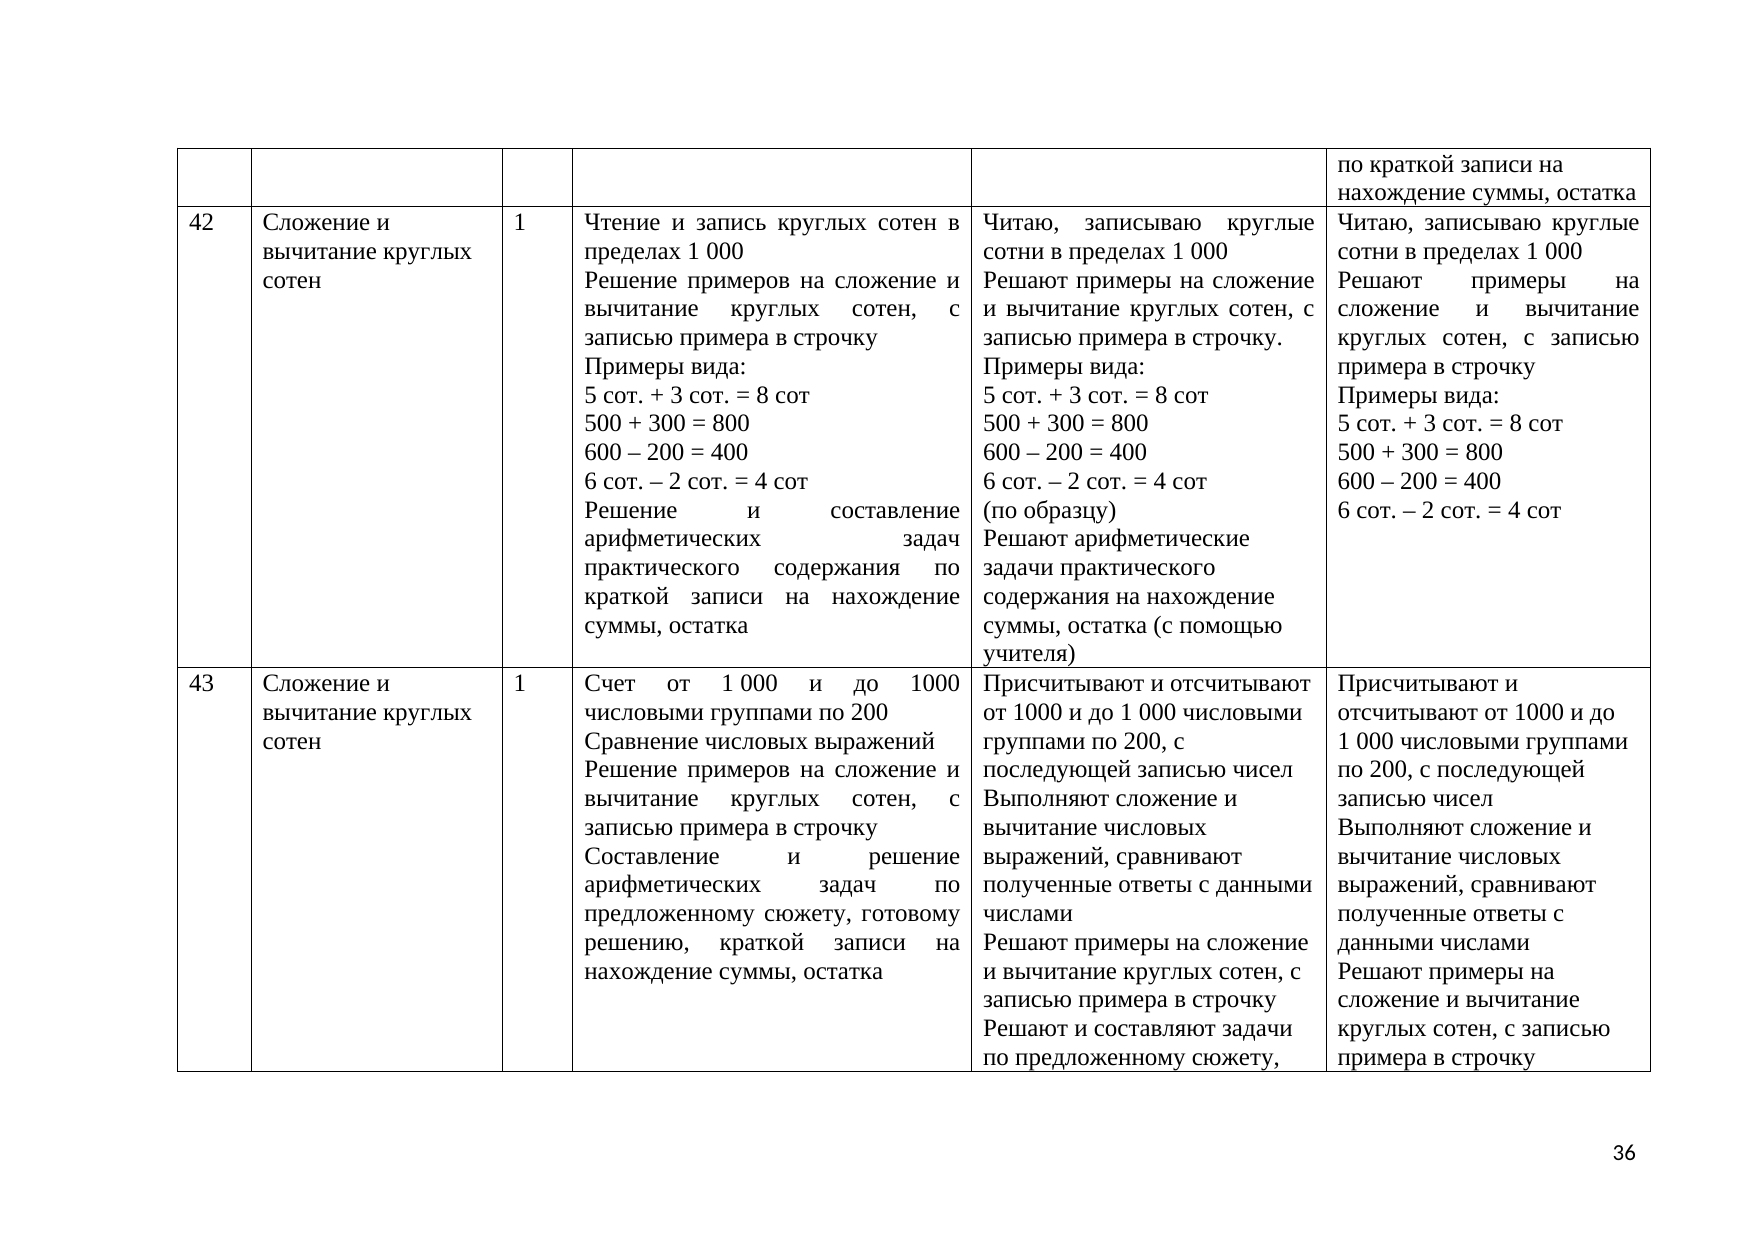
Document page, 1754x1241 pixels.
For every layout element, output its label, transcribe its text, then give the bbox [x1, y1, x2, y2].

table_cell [1327, 149, 1650, 206]
table_cell Читаю, записываю круглые сотни в пределах 1 000 Решают примеры на сложение и вычитание круглых сотен, с записью примера в строчку Примеры вида: 5 сот. + 3 сот. = 8 сот 500 + 300 = 800 600 – 200 = 400 6 сот. – 2 сот. = 4 сот [1327, 207, 1650, 667]
table_cell 42 [178, 207, 251, 667]
table_cell 43 [178, 668, 251, 1071]
table_cell Чтение и запись круглых сотен в пределах 1 000 Решение примеров на сложение и вычитание круглых сотен, с записью примера в строчку Примеры вида: 5 сот. + 3 сот. = 8 сот 500 + 300 = 800 600 – 200 = 400 6 сот. – 2 сот. = 4 сот Решение и составление арифметических задач практического содержания по краткой записи на нахождение суммы, остатка [573, 207, 971, 667]
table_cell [573, 149, 971, 206]
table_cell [252, 668, 502, 1071]
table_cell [252, 149, 502, 206]
table_cell Читаю, записываю круглые сотни в пределах 1 000 Решают примеры на сложение и вычитание круглых сотен, с записью примера в строчку. Примеры вида: 5 сот. + 3 сот. = 8 сот 500 + 300 = 800 600 – 200 = 400 6 сот. – 2 сот. = 4 сот (по образцу) Решают арифметические задачи практического содержания на нахождение суммы, остатка (с помощью учителя) [972, 207, 1326, 667]
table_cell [972, 668, 1326, 1071]
table_cell 1 [503, 668, 572, 1071]
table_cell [573, 668, 971, 1071]
table_cell 1 [503, 207, 572, 667]
table_cell 1 [503, 149, 572, 206]
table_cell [972, 149, 1326, 206]
table_cell Сложение и вычитание круглых сотен [252, 207, 502, 667]
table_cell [1327, 668, 1650, 1071]
table_cell 41 [178, 149, 251, 206]
